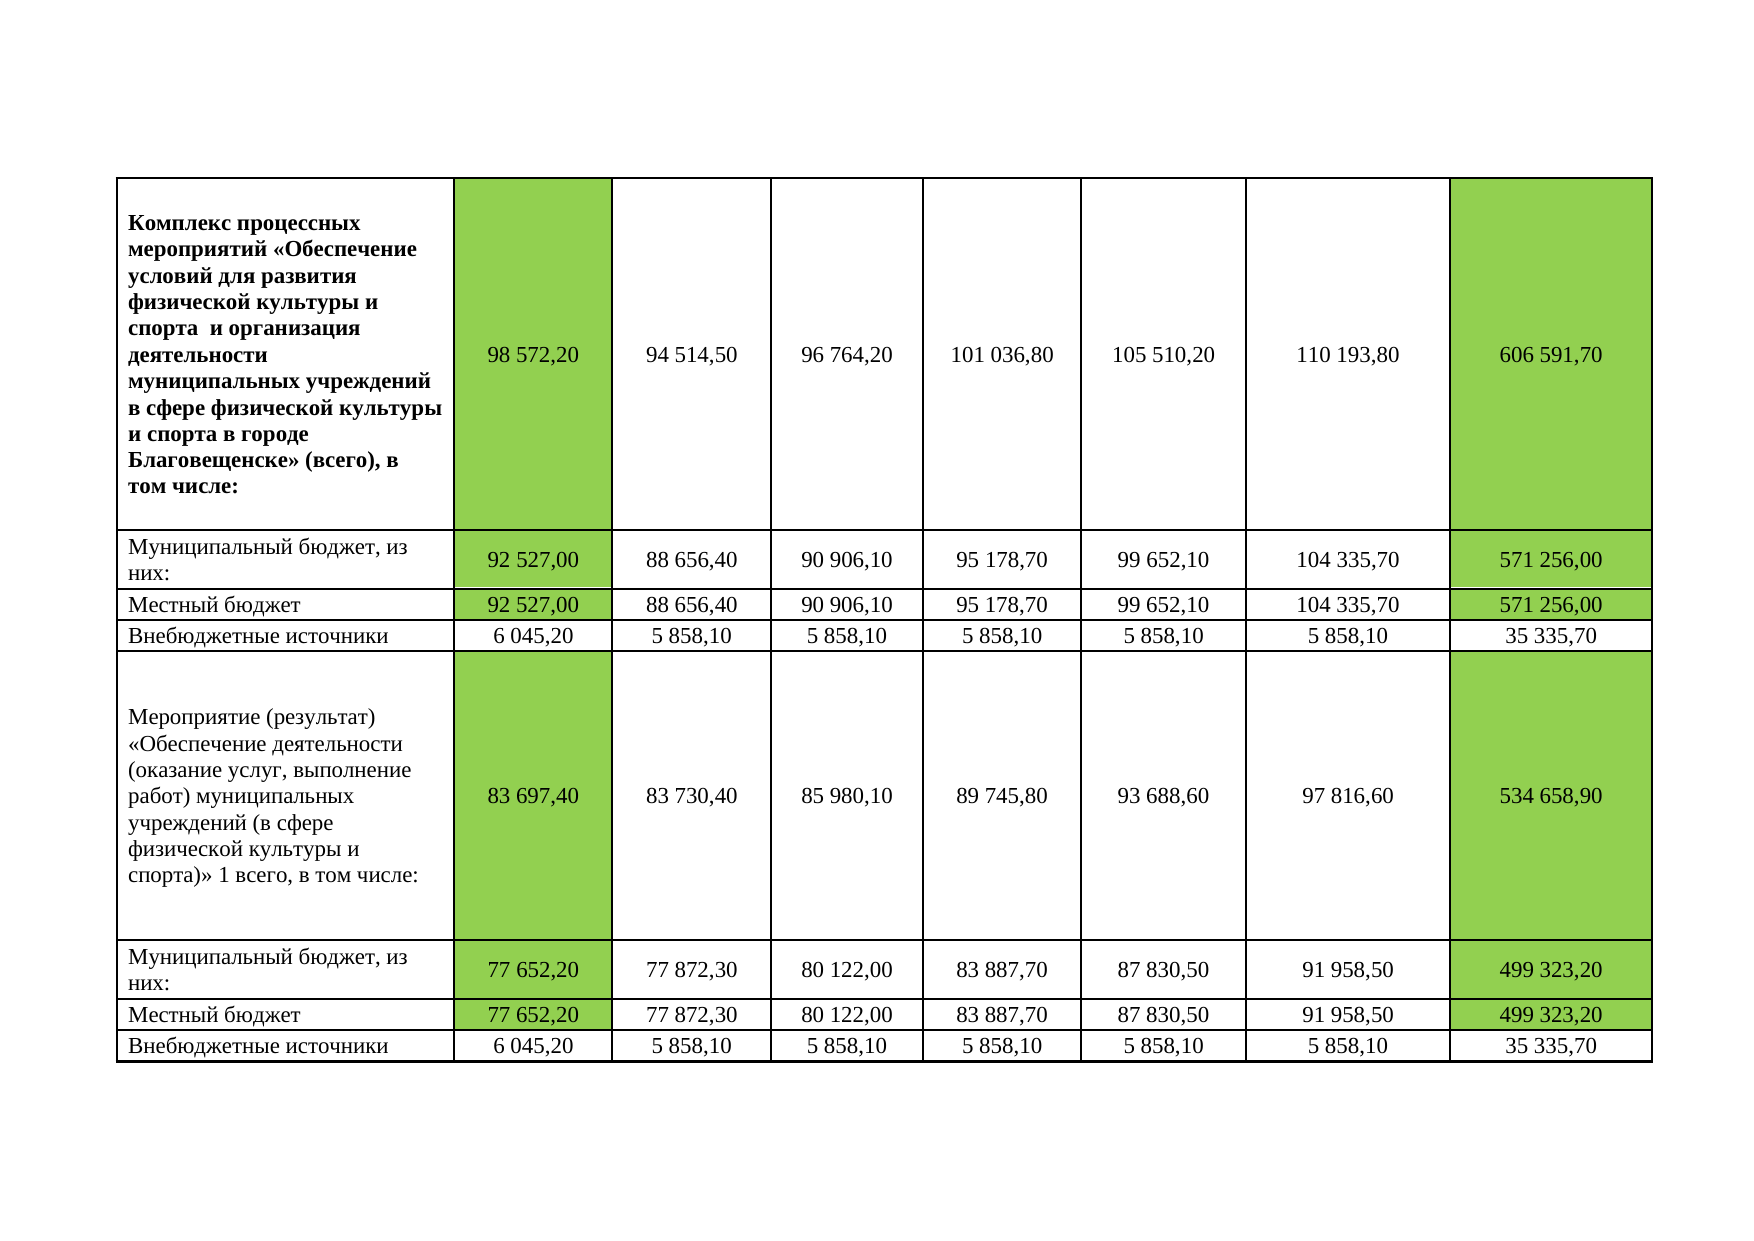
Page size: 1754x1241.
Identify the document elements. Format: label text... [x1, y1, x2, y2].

table_cell 606 591,70 [1451, 179, 1651, 529]
table_cell 83 887,70 [924, 1000, 1080, 1029]
table_cell 96 764,20 [772, 179, 922, 529]
table_cell 83 730,40 [613, 652, 770, 939]
table_cell Комплекс процессных мероприятий «Обеспечение условий для развития физической культуры и спорта и организация деятельности муниципальных учреждений в сфере физической культуры и спорта в городе Благовещенске» (всего), в том числе: [118, 179, 453, 529]
table_cell 87 830,50 [1082, 1000, 1245, 1029]
table_cell 499 323,20 [1451, 1000, 1651, 1029]
table_cell 98 572,20 [455, 179, 611, 529]
table_cell 571 256,00 [1451, 531, 1651, 587]
table_cell 5 858,10 [772, 621, 922, 650]
table_cell Местный бюджет [118, 1000, 453, 1029]
table_cell 5 858,10 [1082, 621, 1245, 650]
table_cell Муниципальный бюджет, из них: [118, 531, 453, 587]
table_cell 101 036,80 [924, 179, 1080, 529]
table_cell 88 656,40 [613, 590, 770, 619]
table_cell 83 697,40 [455, 652, 611, 939]
table_cell 35 335,70 [1451, 621, 1651, 650]
table_cell 95 178,70 [924, 531, 1080, 587]
table_cell 99 652,10 [1082, 590, 1245, 619]
table_cell 77 652,20 [455, 941, 611, 998]
table_cell Муниципальный бюджет, из них: [118, 941, 453, 998]
table_cell 89 745,80 [924, 652, 1080, 939]
table_cell Внебюджетные источники [118, 621, 453, 650]
table_cell 5 858,10 [613, 1031, 770, 1060]
table_cell 5 858,10 [1247, 621, 1449, 650]
table_cell 105 510,20 [1082, 179, 1245, 529]
table_cell 6 045,20 [455, 621, 611, 650]
table_cell 87 830,50 [1082, 941, 1245, 998]
table_cell 93 688,60 [1082, 652, 1245, 939]
table_cell 91 958,50 [1247, 941, 1449, 998]
table_cell Внебюджетные источники [118, 1031, 453, 1060]
table_cell 99 652,10 [1082, 531, 1245, 587]
table_cell 77 872,30 [613, 1000, 770, 1029]
table_cell 534 658,90 [1451, 652, 1651, 939]
table_cell 5 858,10 [613, 621, 770, 650]
table_cell 5 858,10 [924, 621, 1080, 650]
table_cell 85 980,10 [772, 652, 922, 939]
table_cell 571 256,00 [1451, 590, 1651, 619]
table_cell 6 045,20 [455, 1031, 611, 1060]
table_cell 80 122,00 [772, 941, 922, 998]
table_cell 5 858,10 [1082, 1031, 1245, 1060]
table_cell 97 816,60 [1247, 652, 1449, 939]
table_cell 499 323,20 [1451, 941, 1651, 998]
table_cell 91 958,50 [1247, 1000, 1449, 1029]
table_cell 90 906,10 [772, 531, 922, 587]
table_cell 92 527,00 [455, 531, 611, 587]
table_cell 90 906,10 [772, 590, 922, 619]
table_cell 92 527,00 [455, 590, 611, 619]
table_cell 83 887,70 [924, 941, 1080, 998]
table_cell 77 652,20 [455, 1000, 611, 1029]
table_cell Мероприятие (результат) «Обеспечение деятельности (оказание услуг, выполнение работ) муниципальных учреждений (в сфере физической культуры и спорта)» 1 всего, в том числе: [118, 652, 453, 939]
table_cell 80 122,00 [772, 1000, 922, 1029]
table_cell 77 872,30 [613, 941, 770, 998]
table_cell 94 514,50 [613, 179, 770, 529]
table_cell 88 656,40 [613, 531, 770, 587]
table_cell 104 335,70 [1247, 531, 1449, 587]
table_cell 5 858,10 [1247, 1031, 1449, 1060]
table_cell 110 193,80 [1247, 179, 1449, 529]
table_cell 35 335,70 [1451, 1031, 1651, 1060]
table_cell 5 858,10 [772, 1031, 922, 1060]
table_cell 95 178,70 [924, 590, 1080, 619]
table_cell 104 335,70 [1247, 590, 1449, 619]
table_cell 5 858,10 [924, 1031, 1080, 1060]
table_cell Местный бюджет [118, 590, 453, 619]
